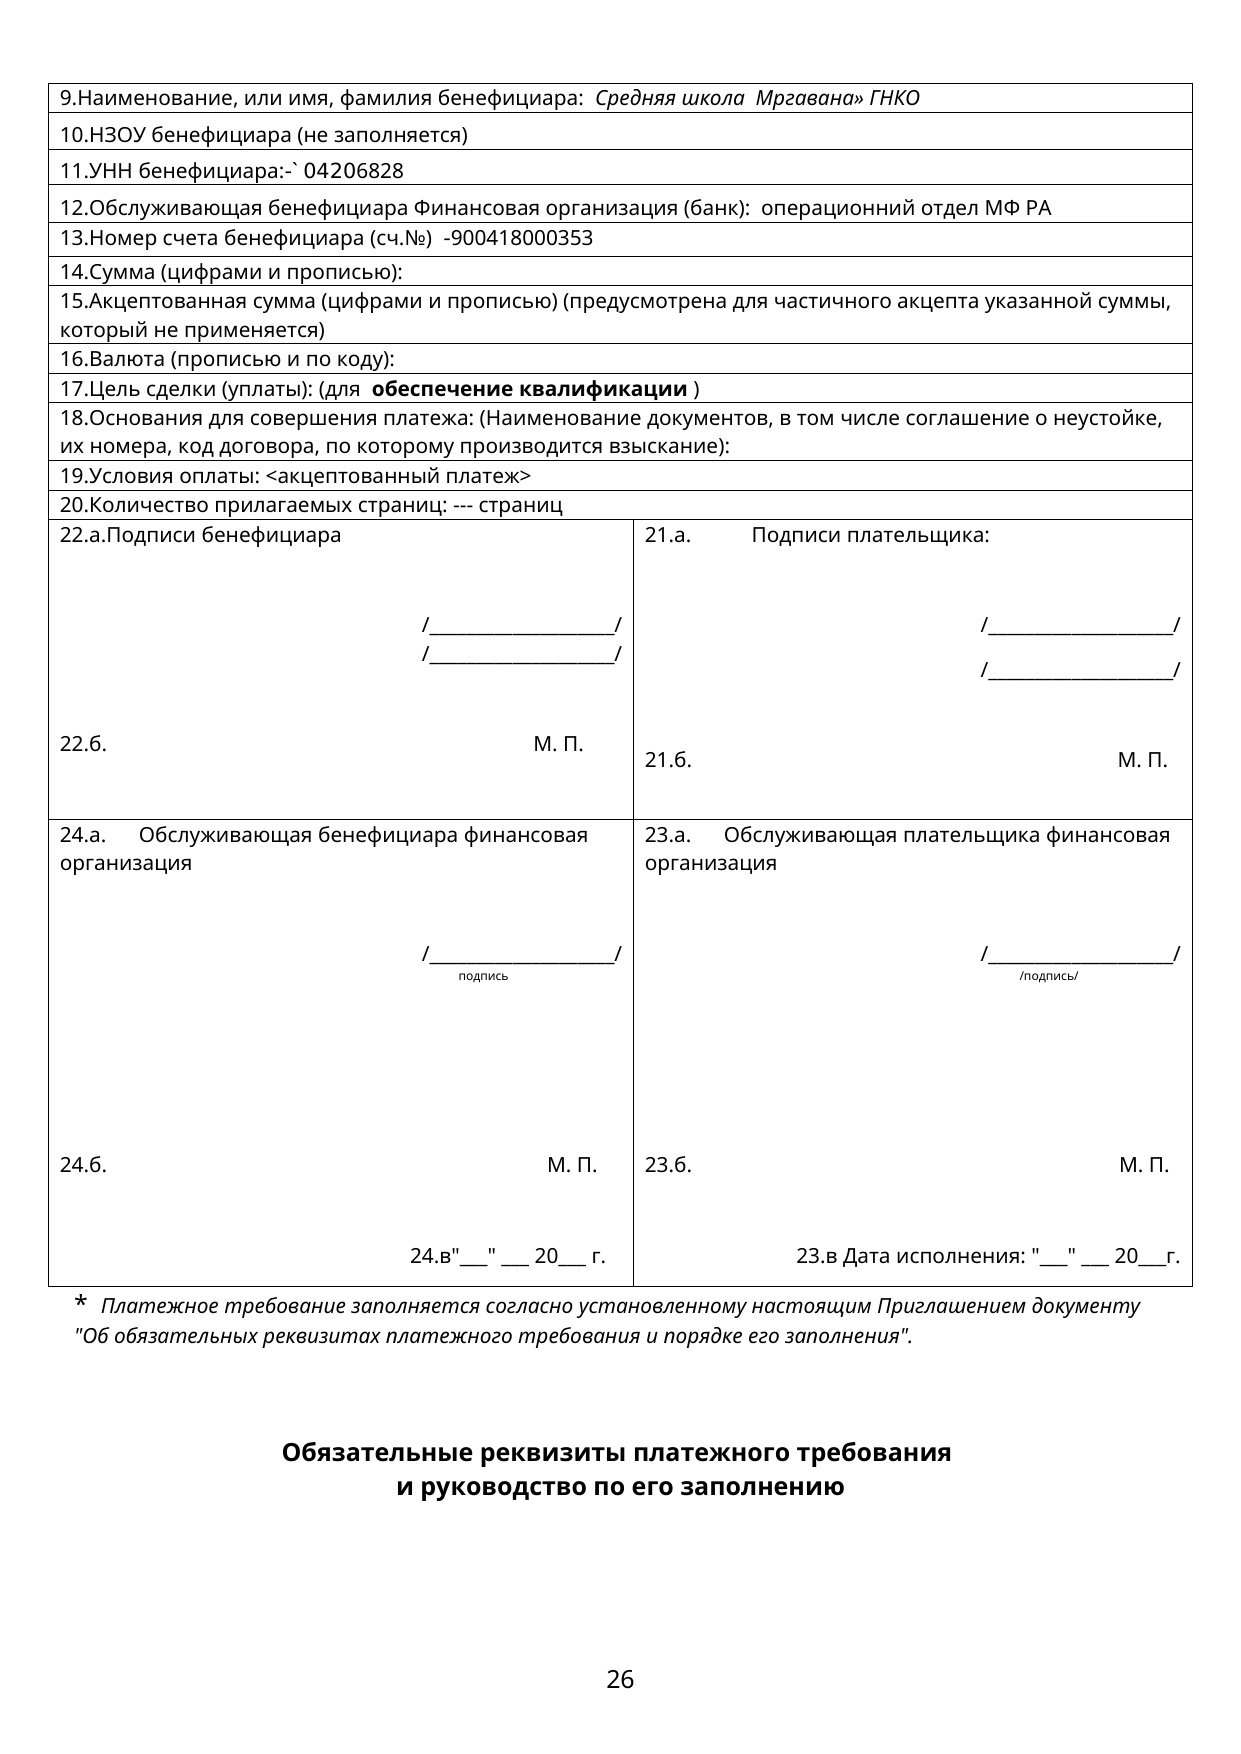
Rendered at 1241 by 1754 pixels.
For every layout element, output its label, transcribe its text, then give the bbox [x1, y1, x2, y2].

table_cell 24.б. М. П. 24.в"___" ___ 20___ г. [49, 1058, 633, 1286]
table_cell 21.а. Подписи плательщика: /____________________/ /____________________/ 21.б. М. П. [634, 520, 1192, 819]
table_cell 24.а. Обслуживающая бенефициара финансовая организация /____________________/ подпись [49, 820, 633, 1057]
table_cell 23.б. М. П. 23.в Дата исполнения: "___" ___ 20___г. [634, 1058, 1192, 1286]
table_cell 18.Основания для совершения платежа: (Наименование документов, в том числе соглашение о неустойке, их номера, код договора, по которому производится взыскание): [49, 403, 1192, 460]
table_cell 16.Валюта (прописью и по коду): [49, 344, 1192, 373]
table_cell 15.Акцептованная сумма (цифрами и прописью) (предусмотрена для частичного акцепта указанной суммы, который не применяется) [49, 286, 1192, 343]
table_cell 19.Условия оплаты: <акцептованный платеж> [49, 461, 1192, 489]
text Обязательные реквизиты платежного требования и руководство по его заполнению [133, 1434, 1108, 1502]
table_cell 11.УНН бенефициара:-` 04206828 [49, 150, 1192, 184]
table_cell 14.Сумма (цифрами и прописью): [49, 257, 1192, 285]
table_cell 17.Цель сделки (уплаты): (для обеспечение квалификации ) [49, 374, 1192, 402]
table_cell 12.Обслуживающая бенефициара Финансовая организация (банк): операционний отдел МФ РА [49, 185, 1192, 222]
table_cell 9.Наименование, или имя, фамилия бенефициара: Средняя школа Мргавана» ГНКО [49, 84, 1192, 112]
table_cell 23.а. Обслуживающая плательщика финансовая организация /____________________/ /подпись/ [634, 820, 1192, 1057]
table_cell 10.НЗОУ бенефициара (не заполняется) [49, 113, 1192, 149]
table_cell 13.Номер счета бенефициара (сч.№) -900418000353 [49, 223, 1192, 256]
table_cell 20.Количество прилагаемых страниц: --- страниц [49, 491, 1192, 519]
table_cell 22.а.Подписи бенефициара /____________________/ /____________________/ 22.б. М. П. [49, 520, 633, 819]
text * Платежное требование заполняется согласно установленному настоящим Приглашением документу "Об обязательных реквизитах платежного требования и порядке его заполнения". [74, 1287, 1167, 1349]
